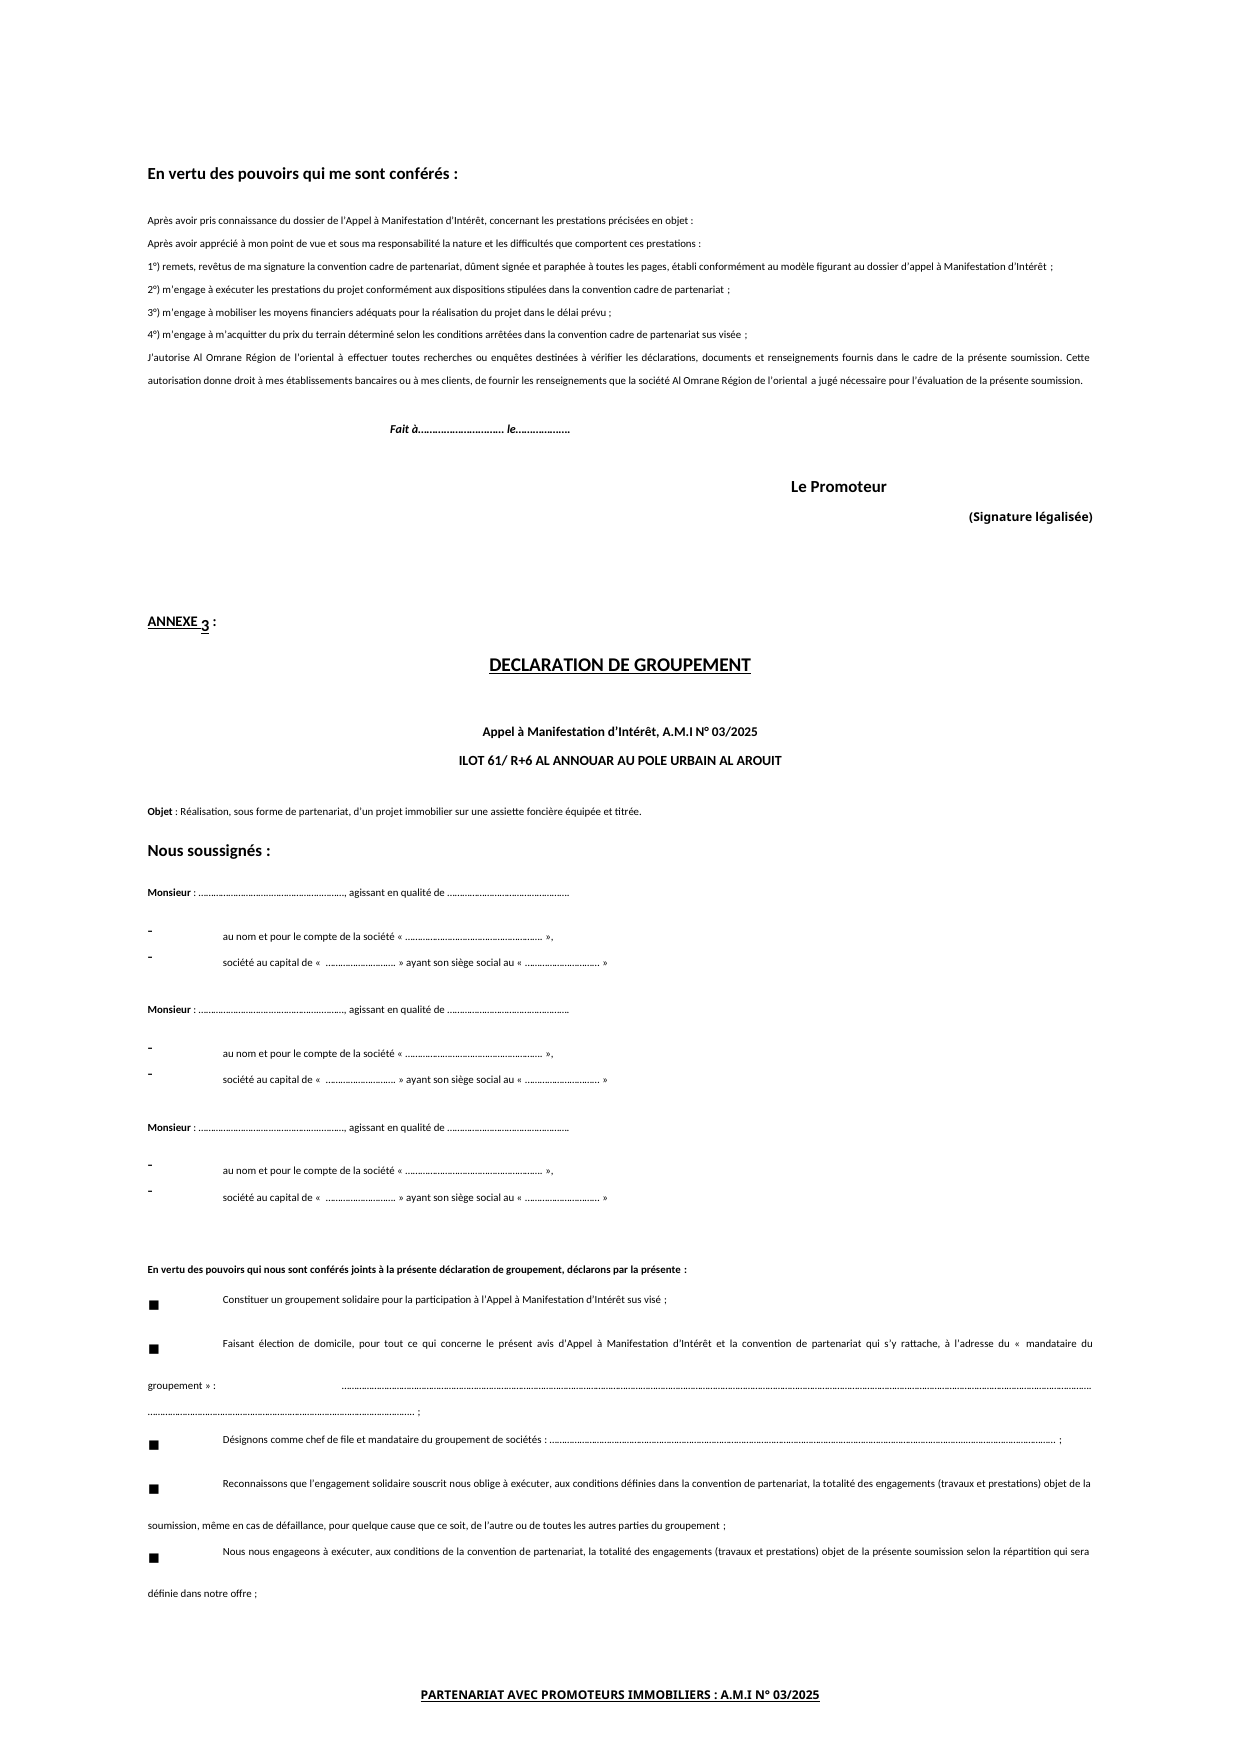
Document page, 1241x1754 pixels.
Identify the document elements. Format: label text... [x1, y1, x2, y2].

list société au capital de « ………………………. » ayant son siège social au « ………………………… » [147, 1181, 1093, 1204]
text J’autorise Al Omrane Région de l’oriental à effectuer toutes recherches ou enquêtes destinées à vérifier les déclarations, documents et renseignements fournis dans le cadre de la présente soumission. Cette autorisation donne droit à mes établissements bancaires ou à mes clients, de fournir les renseignements que la société Al Omrane Région de l’oriental a jugé nécessaire pour l’évaluation de la présente soumission. [147, 342, 1093, 390]
list Nous nous engageons à exécuter, aux conditions de la convention de partenariat, la totalité des engagements (travaux et prestations) objet de la présente soumission selon la répartition qui sera définie dans notre offre ; [147, 1535, 1093, 1600]
list au nom et pour le compte de la société « ………………………………………………. », [147, 1154, 1093, 1177]
text Objet : Réalisation, sous forme de partenariat, d’un projet immobilier sur une assiette foncière équipée et titrée. [147, 795, 1093, 818]
list Désignons comme chef de file et mandataire du groupement de sociétés : …………………………………………………………………………………………………………………………………………………..……………………………… ; [147, 1423, 1093, 1461]
text 4°) m’engage à m’acquitter du prix du terrain déterminé selon les conditions arrêtées dans la convention cadre de partenariat sus visée ; [147, 319, 1093, 342]
text Après avoir apprécié à mon point de vue et sous ma responsabilité la nature et les difficultés que comportent ces prestations : [147, 227, 1093, 250]
list Reconnaissons que l’engagement solidaire souscrit nous oblige à exécuter, aux conditions définies dans la convention de partenariat, la totalité des engagements (travaux et prestations) objet de la soumission, même en cas de défaillance, pour quelque cause que ce soit, de l’autre ou de toutes les autres parties du groupement ; [147, 1467, 1093, 1532]
list société au capital de « ………………………. » ayant son siège social au « ………………………… » [147, 1063, 1093, 1086]
text Appel à Manifestation d’Intérêt, A.M.I N° 03/2025 [147, 711, 1093, 739]
list au nom et pour le compte de la société « ………………………………………………. », [147, 920, 1093, 943]
text Après avoir pris connaissance du dossier de l’Appel à Manifestation d’Intérêt, concernant les prestations précisées en objet : [147, 204, 1093, 227]
text DECLARATION DE GROUPEMENT [147, 636, 1093, 676]
text 3°) m’engage à mobiliser les moyens financiers adéquats pour la réalisation du projet dans le délai prévu ; [147, 296, 1093, 319]
text Monsieur : ………………………..………………..………, agissant en qualité de …………………………………………. [147, 876, 1093, 899]
text (Signature légalisée) [147, 496, 1093, 525]
list Faisant élection de domicile, pour tout ce qui concerne le présent avis d’Appel à Manifestation d’Intérêt et la convention de partenariat qui s’y rattache, à l’adresse du « mandataire du groupement » : ………………………………………………………………………………………………………………………………………………………………………………………………………………………………………………………………………….…………………………………………………………………………………………….. ; [147, 1327, 1093, 1418]
list au nom et pour le compte de la société « ………………………………………………. », [147, 1037, 1093, 1060]
list société au capital de « ………………………. » ayant son siège social au « ………………………… » [147, 946, 1093, 969]
text Monsieur : ………………………..………………..………, agissant en qualité de …………………………………………. [147, 993, 1093, 1016]
text Nous soussignés : [147, 825, 1093, 861]
text En vertu des pouvoirs qui me sont conférés : [147, 148, 1093, 183]
text ILOT 61/ R+6 AL ANNOUAR AU POLE URBAIN AL AROUIT [147, 739, 1093, 769]
list Constituer un groupement solidaire pour la participation à l’Appel à Manifestation d’Intérêt sus visé ; [147, 1283, 1093, 1321]
text Monsieur : ………………………..………………..………, agissant en qualité de …………………………………………. [147, 1111, 1093, 1133]
text ANNEXE 3 : [147, 600, 1093, 636]
text Le Promoteur [147, 461, 1093, 496]
text 2°) m’engage à exécuter les prestations du projet conformément aux dispositions stipulées dans la convention cadre de partenariat ; [147, 273, 1093, 296]
text 1°) remets, revêtus de ma signature la convention cadre de partenariat, dûment signée et paraphée à toutes les pages, établi conformément au modèle figurant au dossier d’appel à Manifestation d’Intérêt ; [147, 250, 1093, 273]
text Fait à………………………… le………………. [147, 411, 1093, 436]
text En vertu des pouvoirs qui nous sont conférés joints à la présente déclaration de groupement, déclarons par la présente : [147, 1253, 1093, 1276]
